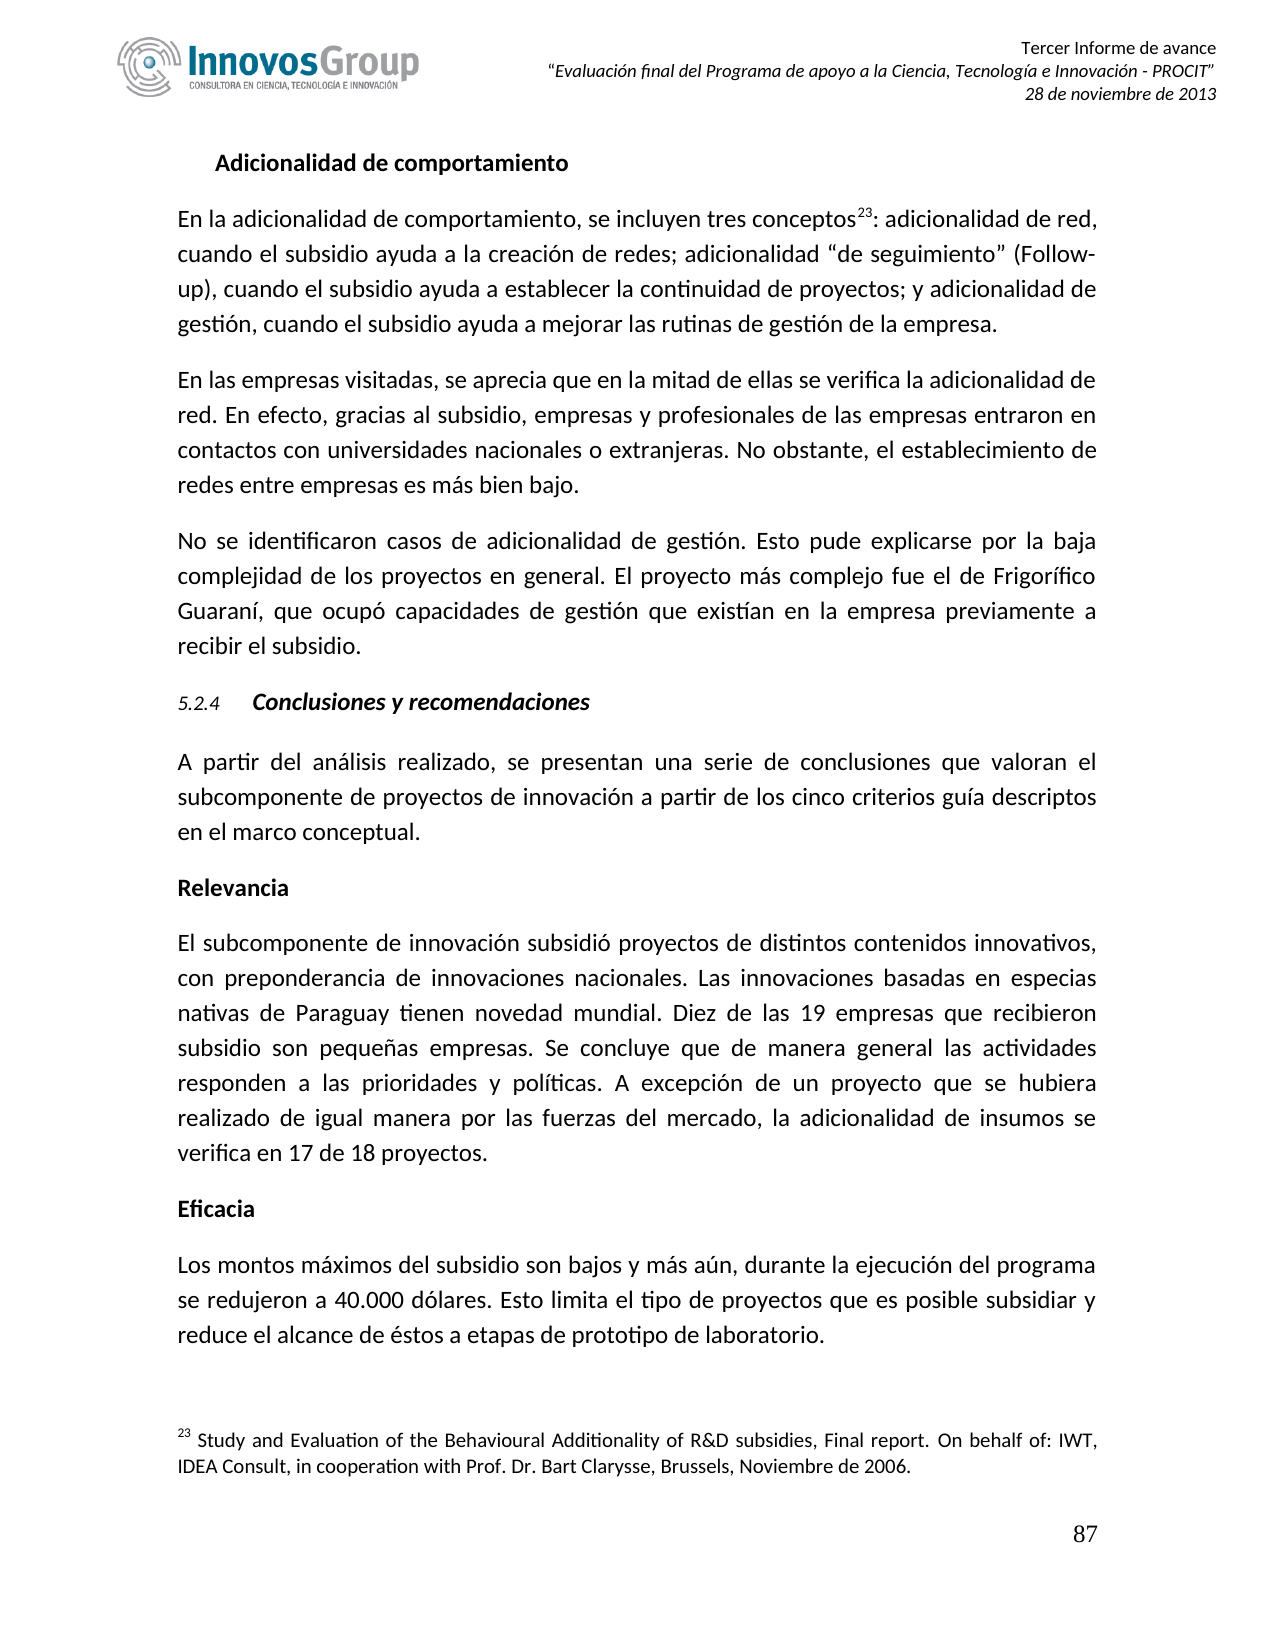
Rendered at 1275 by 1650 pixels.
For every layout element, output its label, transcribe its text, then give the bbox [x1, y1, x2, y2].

text Adicionalidad de comportamiento [177, 148, 1098, 178]
text Los montos máximos del subsidio son bajos y más aún, durante la ejecución del programa se redujeron a 40.000 dólares. Esto limita el tipo de proyectos que es posible subsidiar y reduce el alcance de éstos a etapas de prototipo de laboratorio. [177, 1249, 1098, 1350]
text No se identificaron casos de adicionalidad de gestión. Esto pude explicarse por la baja complejidad de los proyectos en general. El proyecto más complejo fue el de Frigorífico Guaraní, que ocupó capacidades de gestión que existían en la empresa previamente a recibir el subsidio. [177, 525, 1098, 661]
text Eficacia [177, 1193, 1098, 1224]
text A partir del análisis realizado, se presentan una serie de conclusiones que valoran el subcomponente de proyectos de innovación a partir de los cinco criterios guía descriptos en el marco conceptual. [177, 746, 1098, 846]
text En las empresas visitadas, se aprecia que en la mitad de ellas se verifica la adicionalidad de red. En efecto, gracias al subsidio, empresas y profesionales de las empresas entraron en contactos con universidades nacionales o extranjeras. No obstante, el establecimiento de redes entre empresas es más bien bajo. [177, 364, 1098, 500]
subtitle Conclusiones y recomendaciones [177, 686, 1098, 716]
text Relevancia [177, 872, 1098, 902]
text En la adicionalidad de comportamiento, se incluyen tres conceptos: adicionalidad de red, cuando el subsidio ayuda a la creación de redes; adicionalidad “de seguimiento” (Follow-up), cuando el subsidio ayuda a establecer la continuidad de proyectos; y adicionalidad de gestión, cuando el subsidio ayuda a mejorar las rutinas de gestión de la empresa. [177, 203, 1098, 339]
picture [117, 37, 419, 97]
text El subcomponente de innovación subsidió proyectos de distintos contenidos innovativos, con preponderancia de innovaciones nacionales. Las innovaciones basadas en especias nativas de Paraguay tienen novedad mundial. Diez de las 19 empresas que recibieron subsidio son pequeñas empresas. Se concluye que de manera general las actividades responden a las prioridades y políticas. A excepción de un proyecto que se hubiera realizado de igual manera por las fuerzas del mercado, la adicionalidad de insumos se verifica en 17 de 18 proyectos. [177, 928, 1098, 1168]
